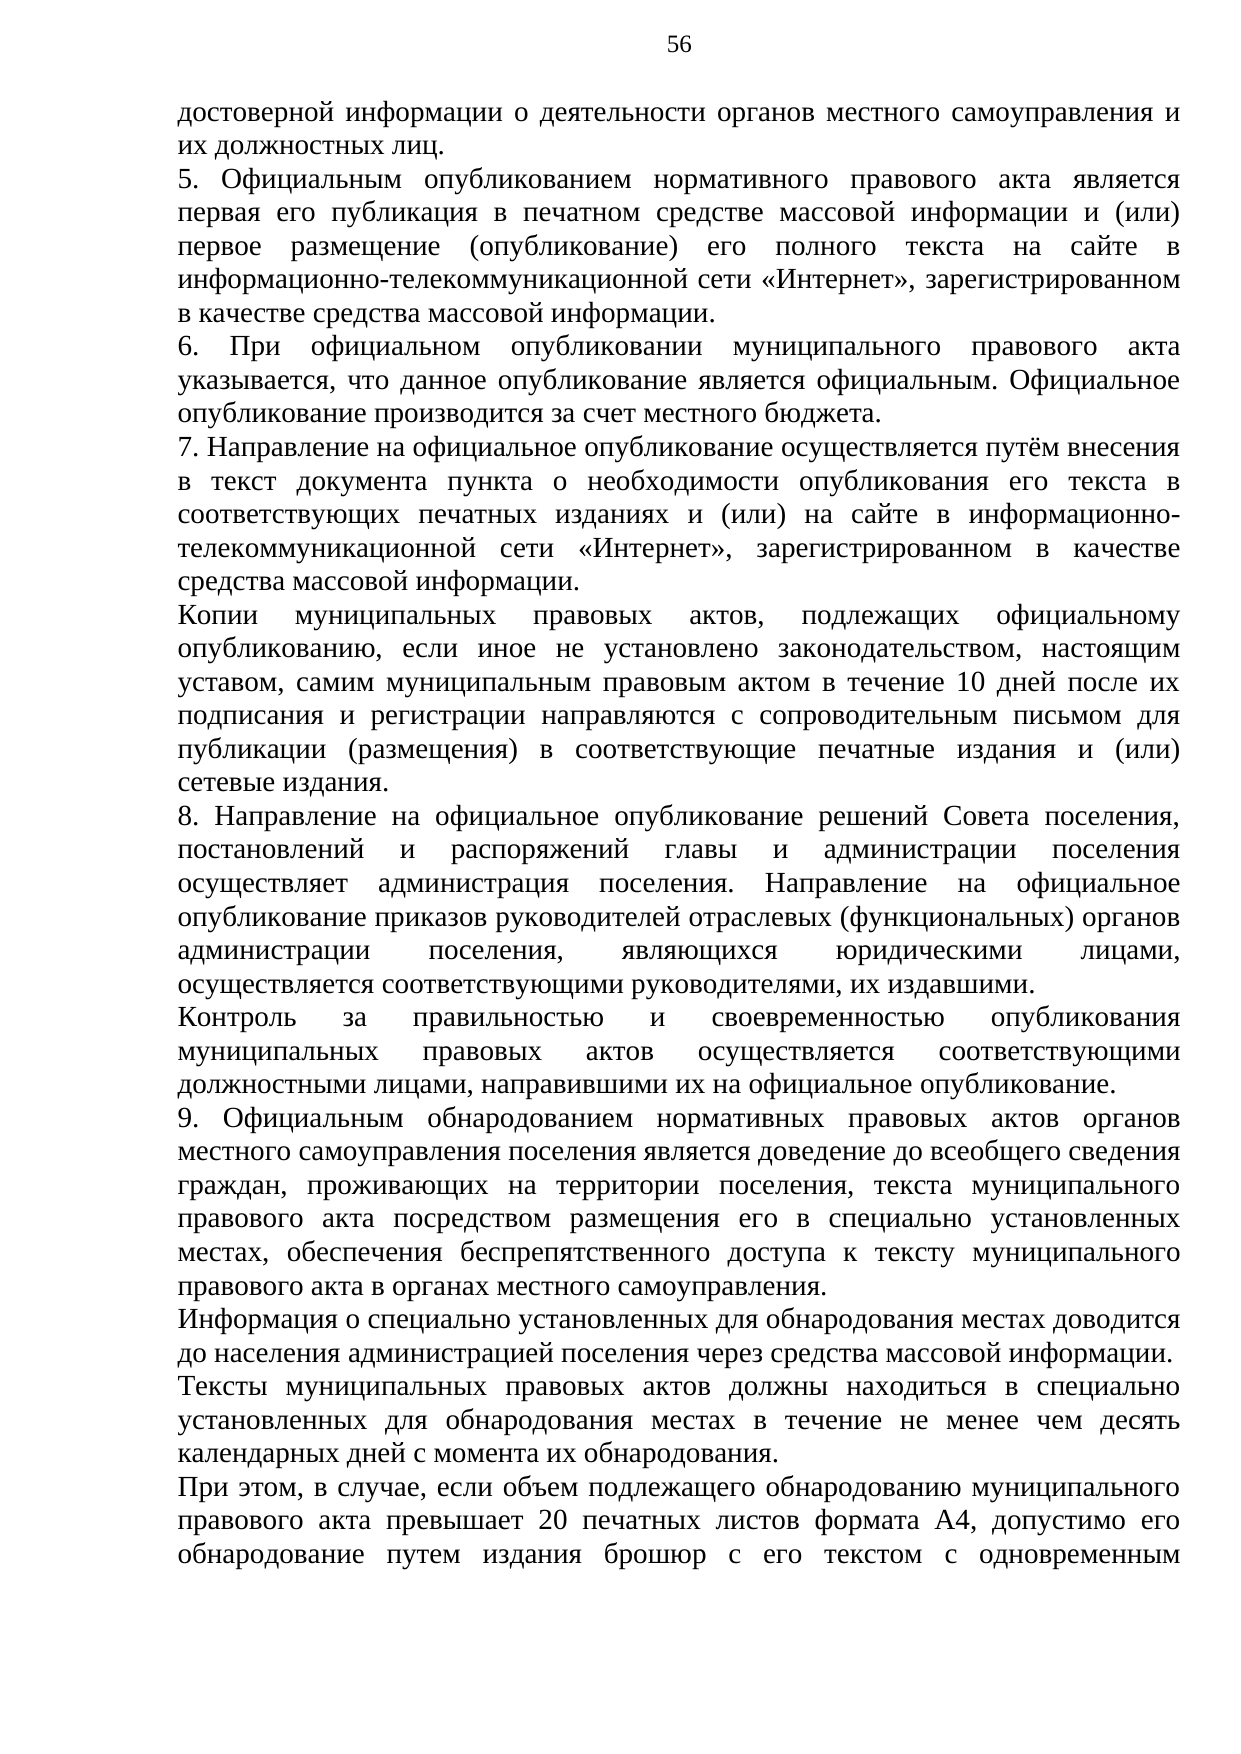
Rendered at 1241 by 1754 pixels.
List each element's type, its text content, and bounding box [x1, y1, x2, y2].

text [177, 1469, 1181, 1569]
text 9. Официальным обнародованием нормативных правовых актов органов местного самоуправления поселения является доведение до всеобщего сведения граждан, проживающих на территории поселения, текста муниципального правового акта посредством размещения его в специально установленных местах, обеспечения беспрепятственного доступа к тексту муниципального правового акта в органах местного самоуправления. [177, 1100, 1181, 1301]
text Контроль за правильностью и своевременностью опубликования муниципальных правовых актов осуществляется соответствующими должностными лицами, направившими их на официальное опубликование. [177, 999, 1181, 1100]
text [177, 94, 1181, 161]
text Копии муниципальных правовых актов, подлежащих официальному опубликованию, если иное не установлено законодательством, настоящим уставом, самим муниципальным правовым актом в течение 10 дней после их подписания и регистрации направляются с сопроводительным письмом для публикации (размещения) в соответствующие печатные издания и (или) сетевые издания. [177, 597, 1181, 798]
text 8. Направление на официальное опубликование решений Совета поселения, постановлений и распоряжений главы и администрации поселения осуществляет администрация поселения. Направление на официальное опубликование приказов руководителей отраслевых (функциональных) органов администрации поселения, являющихся юридическими лицами, осуществляется соответствующими руководителями, их издавшими. [177, 798, 1181, 999]
text Тексты муниципальных правовых актов должны находиться в специально установленных для обнародования местах в течение не менее чем десять календарных дней с момента их обнародования. [177, 1368, 1181, 1469]
text 6. При официальном опубликовании муниципального правового акта указывается, что данное опубликование является официальным. Официальное опубликование производится за счет местного бюджета. [177, 328, 1181, 429]
text 7. Направление на официальное опубликование осуществляется путём внесения в текст документа пункта о необходимости опубликования его текста в соответствующих печатных изданиях и (или) на сайте в информационно-телекоммуникационной сети «Интернет», зарегистрированном в качестве средства массовой информации. [177, 429, 1181, 597]
text 5. Официальным опубликованием нормативного правового акта является первая его публикация в печатном средстве массовой информации и (или) первое размещение (опубликование) его полного текста на сайте в информационно-телекоммуникационной сети «Интернет», зарегистрированном в качестве средства массовой информации. [177, 161, 1181, 328]
text Информация о специально установленных для обнародования местах доводится до населения администрацией поселения через средства массовой информации. [177, 1301, 1181, 1368]
